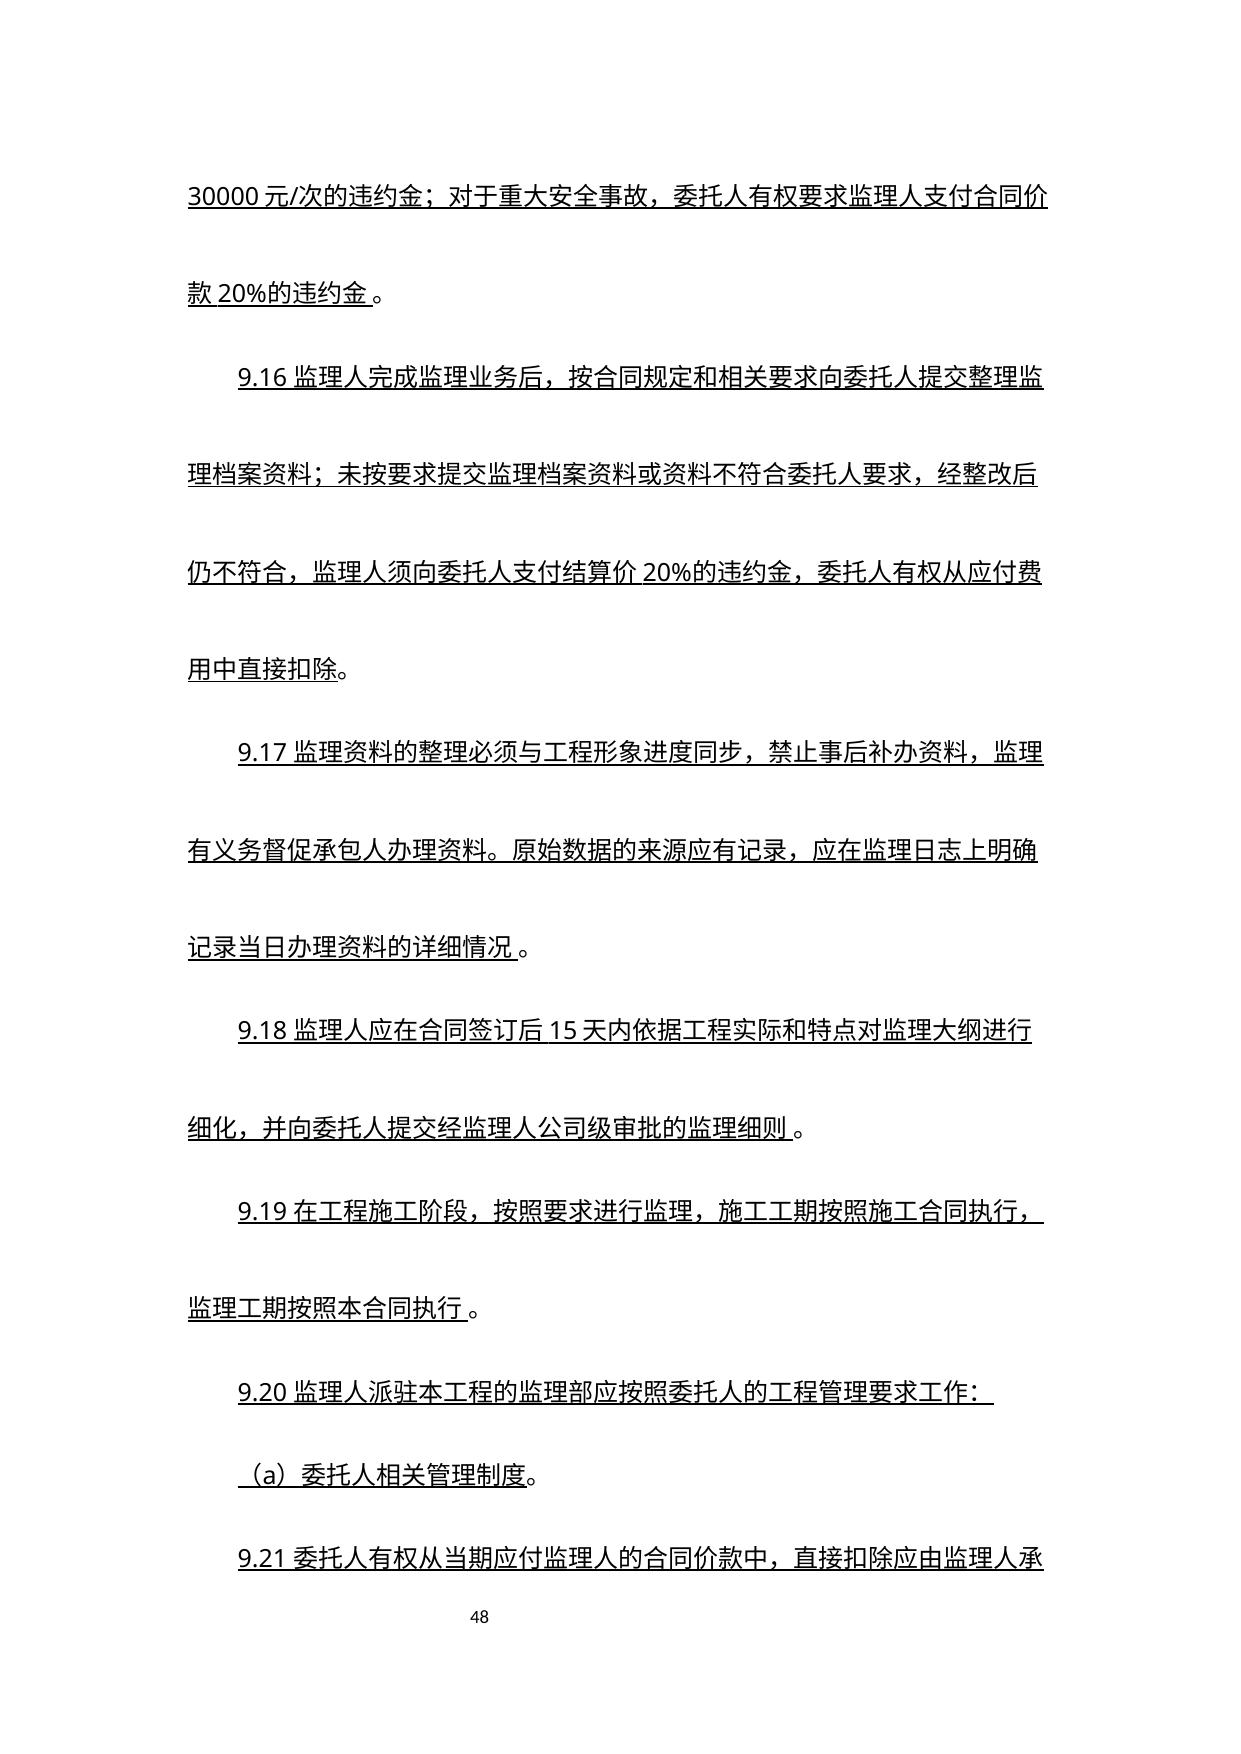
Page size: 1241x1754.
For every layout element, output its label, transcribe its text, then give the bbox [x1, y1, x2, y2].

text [187, 162, 1053, 324]
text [187, 1524, 1053, 1589]
text 9.19 在工程施工阶段，按照要求进行监理，施工工期按照施工合同执行，监理工期按照本合同执行 。 [187, 1177, 1053, 1339]
text 9.20 监理人派驻本工程的监理部应按照委托人的工程管理要求工作： [187, 1358, 1053, 1423]
text 9.16 监理人完成监理业务后，按合同规定和相关要求向委托人提交整理监理档案资料；未按要求提交监理档案资料或资料不符合委托人要求，经整改后仍不符合，监理人须向委托人支付结算价20%的违约金，委托人有权从应付费用中直接扣除。 [187, 343, 1053, 700]
text 9.17 监理资料的整理必须与工程形象进度同步，禁止事后补办资料，监理有义务督促承包人办理资料。原始数据的来源应有记录，应在监理日志上明确记录当日办理资料的详细情况 。 [187, 718, 1053, 978]
text 9.18 监理人应在合同签订后15天内依据工程实际和特点对监理大纲进行细化，并向委托人提交经监理人公司级审批的监理细则 。 [187, 996, 1053, 1159]
text （a）委托人相关管理制度。 [187, 1441, 1053, 1506]
